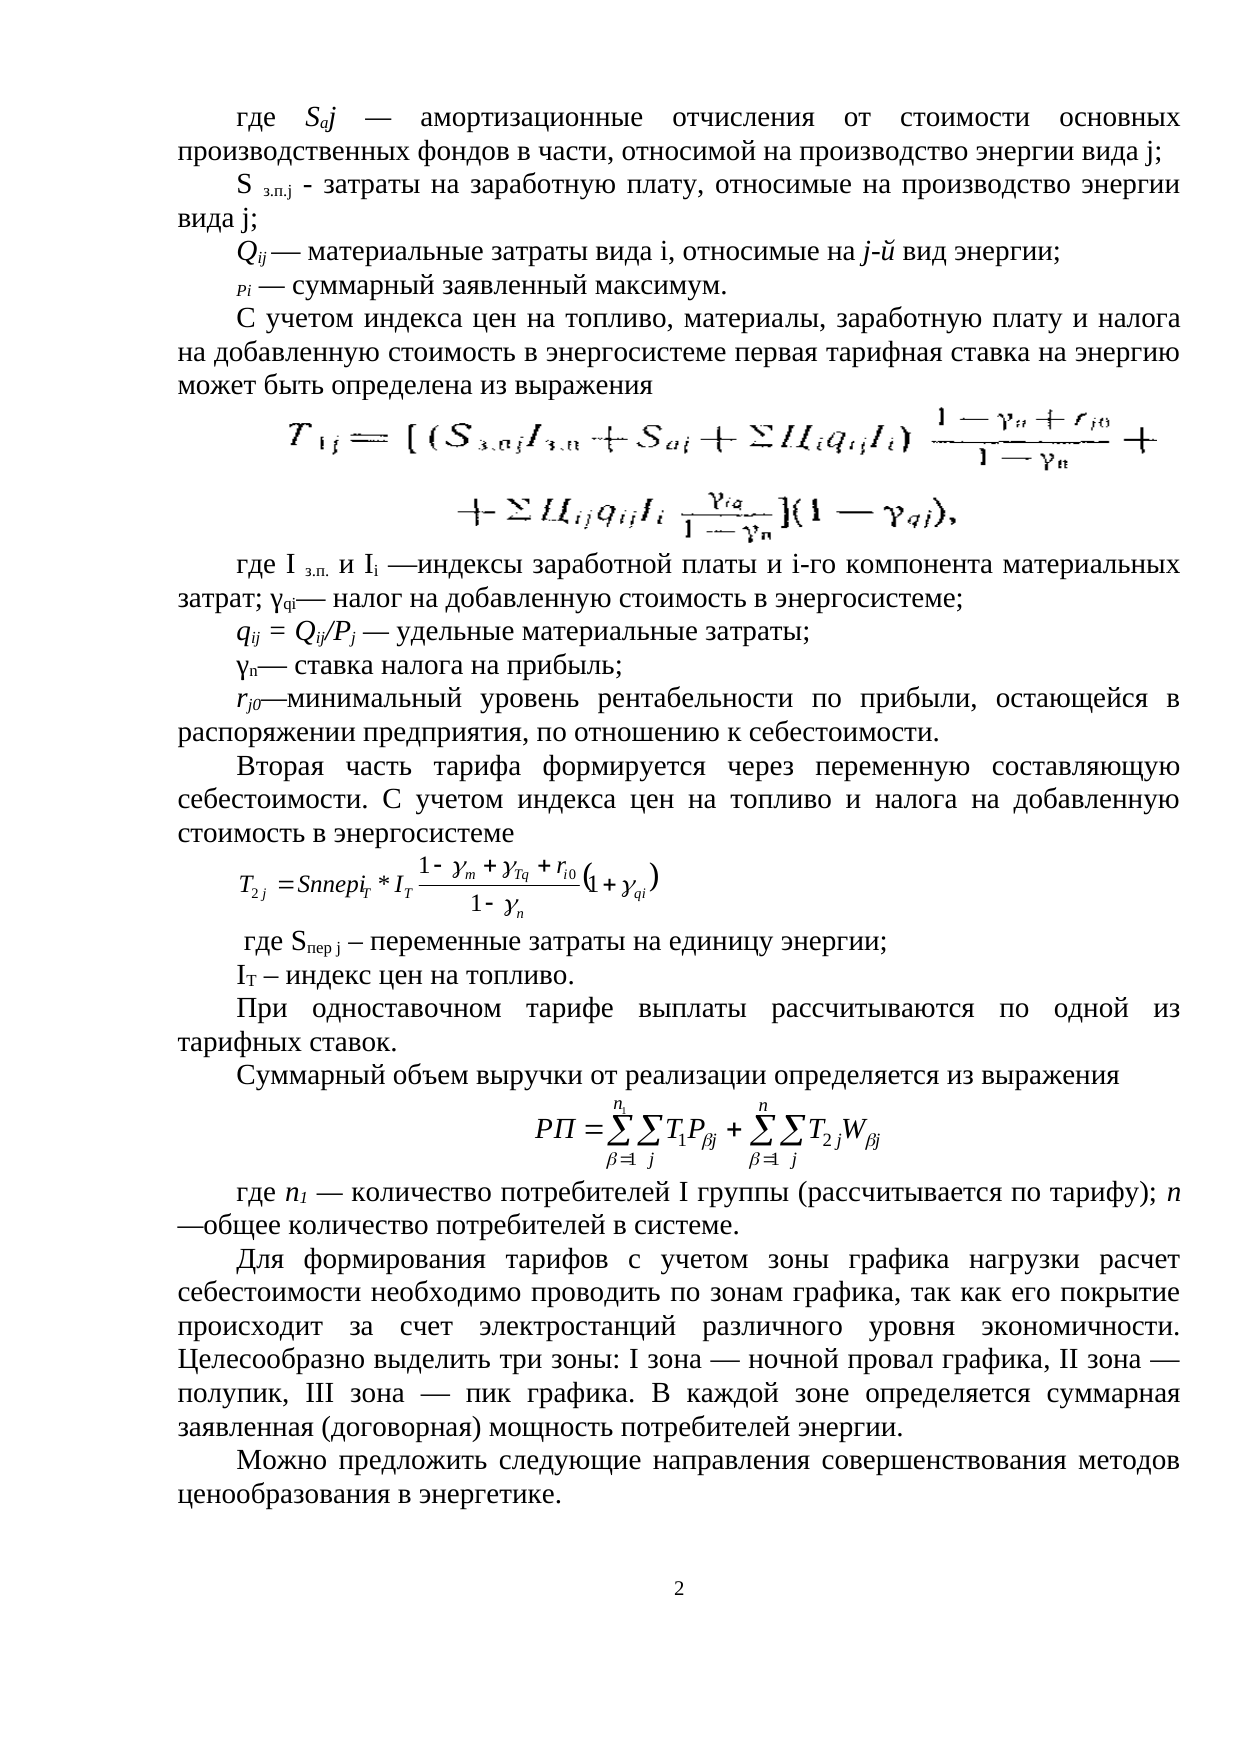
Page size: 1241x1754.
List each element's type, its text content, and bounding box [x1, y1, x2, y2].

text Суммарный объем выручки от реализации определяется из выражения [177, 1057, 1181, 1091]
text где п1 — количество потребителей I группы (рассчитывается по тарифу); п—общее количество потребителей в системе. [177, 1174, 1181, 1241]
text γn— ставка налога на прибыль; [177, 647, 1181, 681]
text При одноставочном тарифе выплаты рассчитываются по одной из тарифных ставок. [177, 990, 1181, 1057]
text qij = Qij/Pj — удельные материальные затраты; [177, 613, 1181, 647]
text Для формирования тарифов с учетом зоны графика нагрузки расчет себестоимости необходимо проводить по зонам графика, так как его покрытие происходит за счет электростанций различного уровня экономичности. Целесообразно выделить три зоны: I зона — ночной провал графика, II зона — полупик, III зона — пик графика. В каждой зоне определяется суммарная заявленная (договорная) мощность потребителей энергии. [177, 1241, 1181, 1442]
text S з.п.j - затраты на заработную плату, относимые на производство энергии вида j; [177, 166, 1181, 233]
text Вторая часть тарифа формируется через переменную составляющую себестоимости. С учетом индекса цен на топливо и налога на добавленную стоимость в энергосистеме [177, 748, 1181, 848]
text Qij — материальные затраты вида i, относимые на j-й вид энергии; [177, 233, 1181, 267]
text Рi — суммарный заявленный максимум. [177, 267, 1181, 300]
text где I з.п. и Ii —индексы заработной платы и i-го компонента материальных затрат; γqi— налог на добавленную стоимость в энергосистеме; [177, 546, 1181, 613]
text С учетом индекса цен на топливо, материалы, заработную плату и налога на добавленную стоимость в энергосистеме первая тарифная ставка на энергию может быть определена из выражения [177, 300, 1181, 401]
text Можно предложить следующие направления совершенствования методов ценообразования в энергетике. [177, 1442, 1181, 1509]
text IT – индекс цен на топливо. [177, 957, 1181, 990]
text где Sпер j – переменные затраты на единицу энергии; [177, 923, 1181, 957]
text rj0—минимальный уровень рентабельности по прибыли, остающейся в распоряжении предприятия, по отношению к себестоимости. [177, 681, 1181, 748]
picture [236, 400, 1157, 547]
text где Sаj — амортизационные отчисления от стоимости основных производственных фондов в части, относимой на производство энергии вида j; [177, 99, 1181, 166]
